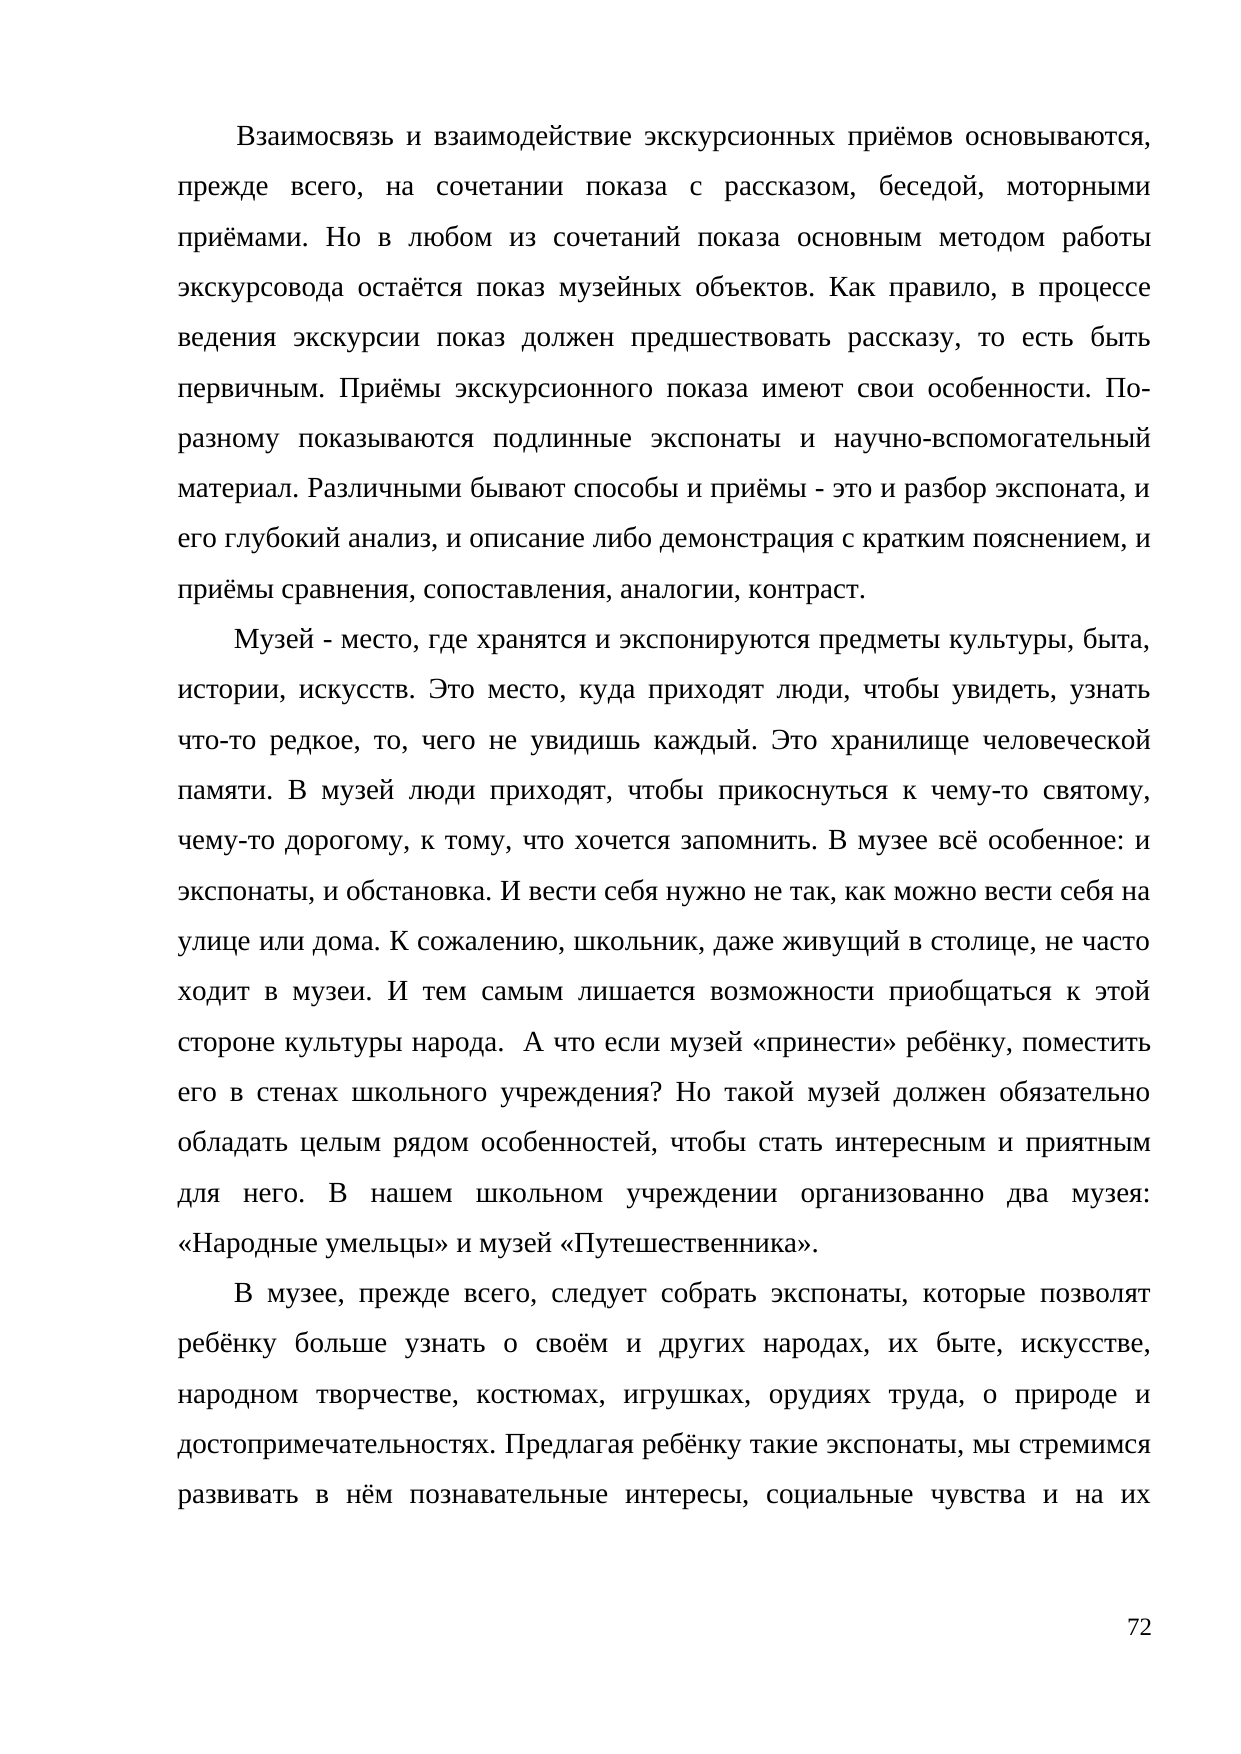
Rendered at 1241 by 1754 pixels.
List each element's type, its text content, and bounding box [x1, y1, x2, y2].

text Взаимосвязь и взаимодействие экскурсионных приёмов основываются, прежде всего, на сочетании показа с рассказом, беседой, моторными приёмами. Но в любом из сочетаний показа основным методом работы экскурсовода остаётся показ музейных объектов. Как правило, в процессе ведения экскурсии показ должен предшествовать рассказу, то есть быть первичным. Приёмы экскурсионного показа имеют свои особенности. По-разному показываются подлинные экспонаты и научно-вспомогательный материал. Различными бывают способы и приёмы - это и разбор экспоната, и его глубокий анализ, и описание либо демонстрация с кратким пояснением, и приёмы сравнения, сопоставления, аналогии, контраст. [177, 118, 1152, 604]
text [177, 1275, 1152, 1510]
text Музей - место, где хранятся и экспонируются предметы культуры, быта, истории, искусств. Это место, куда приходят люди, чтобы увидеть, узнать что-то редкое, то, чего не увидишь каждый. Это хранилище человеческой памяти. В музей люди приходят, чтобы прикоснуться к чему-то святому, чему-то дорогому, к тому, что хочется запомнить. В музее всё особенное: и экспонаты, и обстановка. И вести себя нужно не так, как можно вести себя на улице или дома. К сожалению, школьник, даже живущий в столице, не часто ходит в музеи. И тем самым лишается возможности приобщаться к этой стороне культуры народа. А что если музей «принести» ребёнку, поместить его в стенах школьного учреждения? Но такой музей должен обязательно обладать целым рядом особенностей, чтобы стать интересным и приятным для него. В нашем школьном учреждении организованно два музея: «Народные умельцы» и музей «Путешественника». [177, 621, 1152, 1258]
